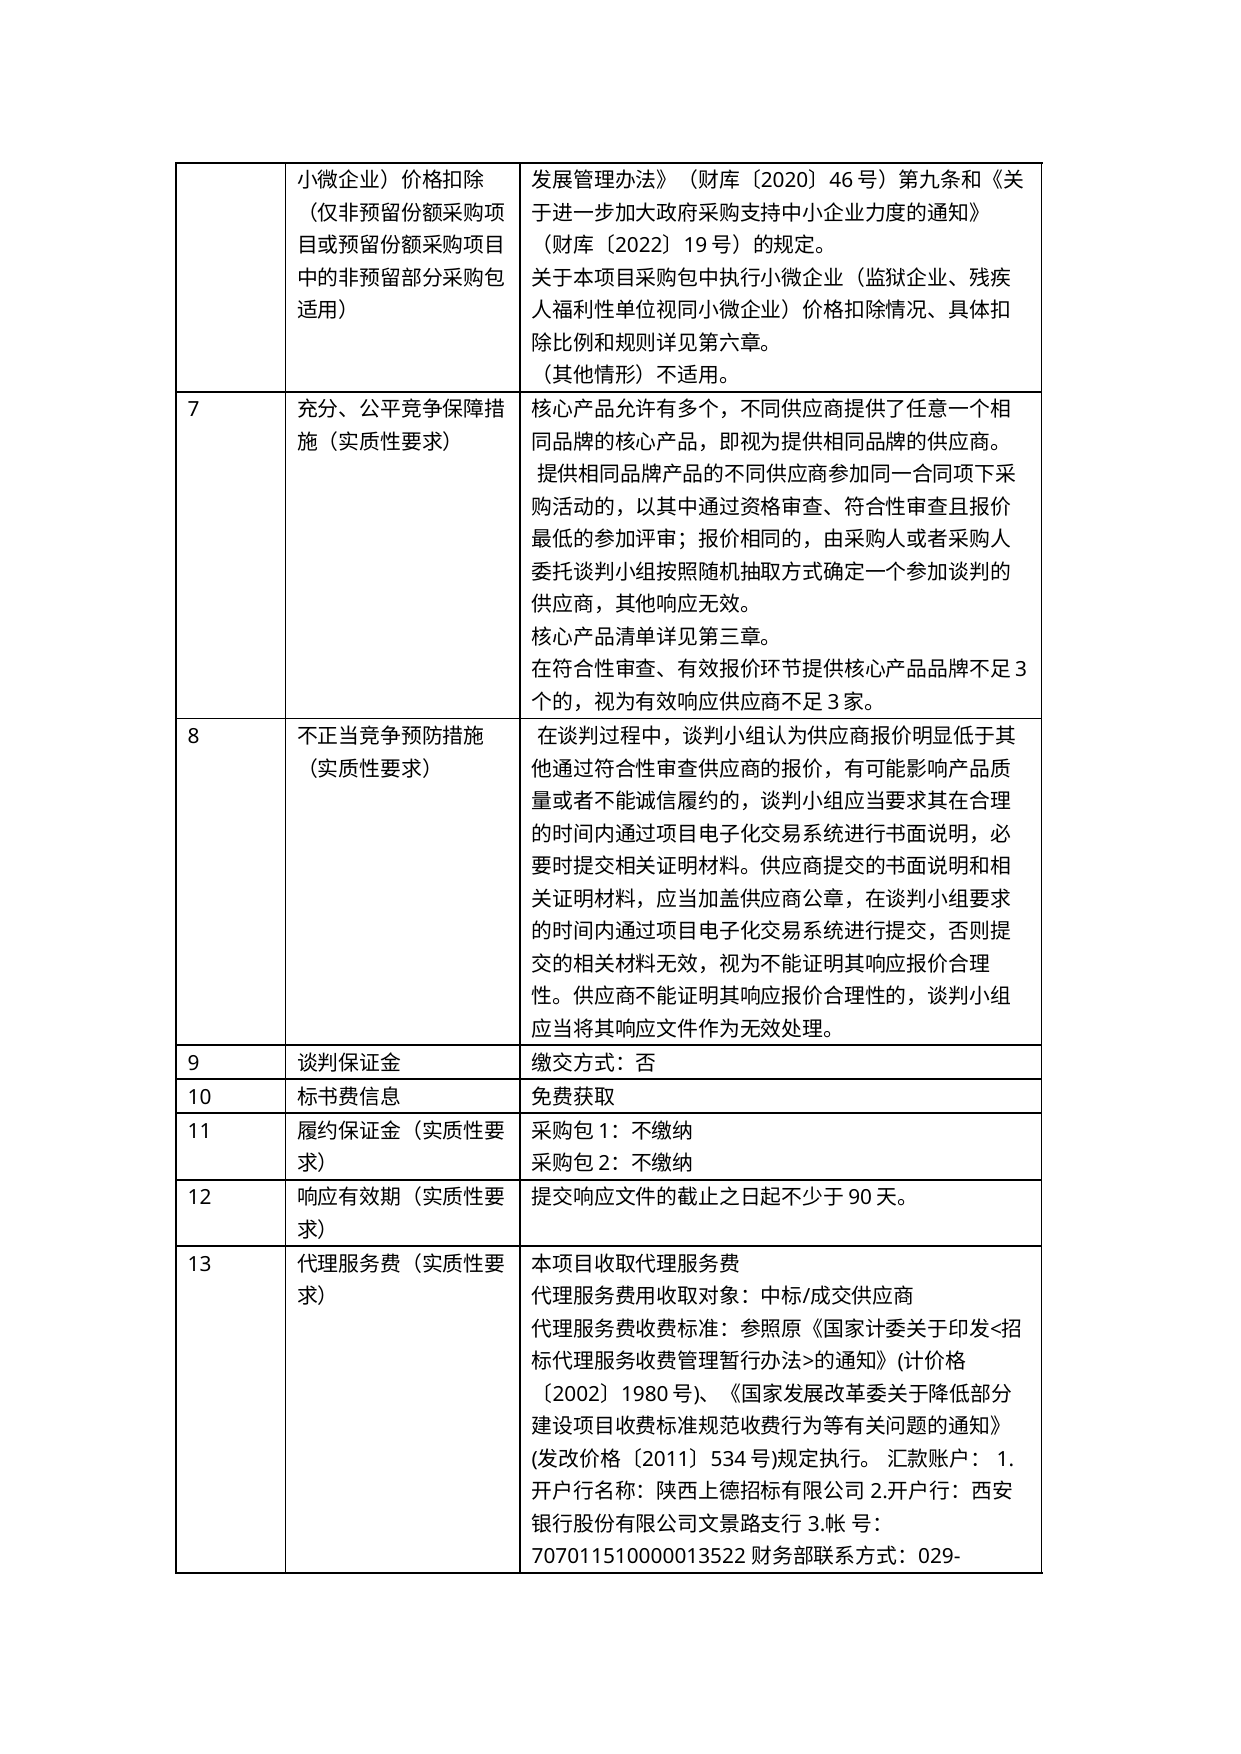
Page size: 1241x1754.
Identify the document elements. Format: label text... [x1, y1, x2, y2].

table_cell 采购包1：不缴纳 采购包2：不缴纳 [521, 1114, 1041, 1179]
table_cell 提交响应文件的截止之日起不少于90天。 [521, 1181, 1041, 1245]
table_cell 12 [177, 1181, 285, 1245]
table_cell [521, 164, 1041, 391]
table_cell 代理服务费（实质性要求） [286, 1247, 519, 1572]
table_cell 10 [177, 1080, 285, 1112]
table_cell 履约保证金（实质性要求） [286, 1114, 519, 1179]
table_cell 免费获取 [521, 1080, 1041, 1112]
table_cell 6 [177, 164, 285, 391]
table_cell 11 [177, 1114, 285, 1179]
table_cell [286, 164, 519, 391]
table_cell 8 [177, 719, 285, 1044]
table_cell 谈判保证金 [286, 1046, 519, 1078]
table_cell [521, 1247, 1041, 1572]
table_cell 缴交方式：否 [521, 1046, 1041, 1078]
table_cell 标书费信息 [286, 1080, 519, 1112]
table_cell 核心产品允许有多个，不同供应商提供了任意一个相同品牌的核心产品，即视为提供相同品牌的供应商。 提供相同品牌产品的不同供应商参加同一合同项下采购活动的，以其中通过资格审查、符合性审查且报价最低的参加评审；报价相同的，由采购人或者采购人委托谈判小组按照随机抽取方式确定一个参加谈判的供应商，其他响应无效。 核心产品清单详见第三章。 在符合性审查、有效报价环节提供核心产品品牌不足3个的，视为有效响应供应商不足3家。 [521, 393, 1041, 718]
table_cell 13 [177, 1247, 285, 1572]
table_cell 7 [177, 393, 285, 718]
table_cell 在谈判过程中，谈判小组认为供应商报价明显低于其他通过符合性审查供应商的报价，有可能影响产品质量或者不能诚信履约的，谈判小组应当要求其在合理的时间内通过项目电子化交易系统进行书面说明，必要时提交相关证明材料。供应商提交的书面说明和相关证明材料，应当加盖供应商公章，在谈判小组要求的时间内通过项目电子化交易系统进行提交，否则提交的相关材料无效，视为不能证明其响应报价合理性。供应商不能证明其响应报价合理性的，谈判小组应当将其响应文件作为无效处理。 [521, 719, 1041, 1044]
table_cell 响应有效期（实质性要求） [286, 1181, 519, 1245]
table_cell 充分、公平竞争保障措施（实质性要求） [286, 393, 519, 718]
table_cell 不正当竞争预防措施（实质性要求） [286, 719, 519, 1044]
table_cell 9 [177, 1046, 285, 1078]
